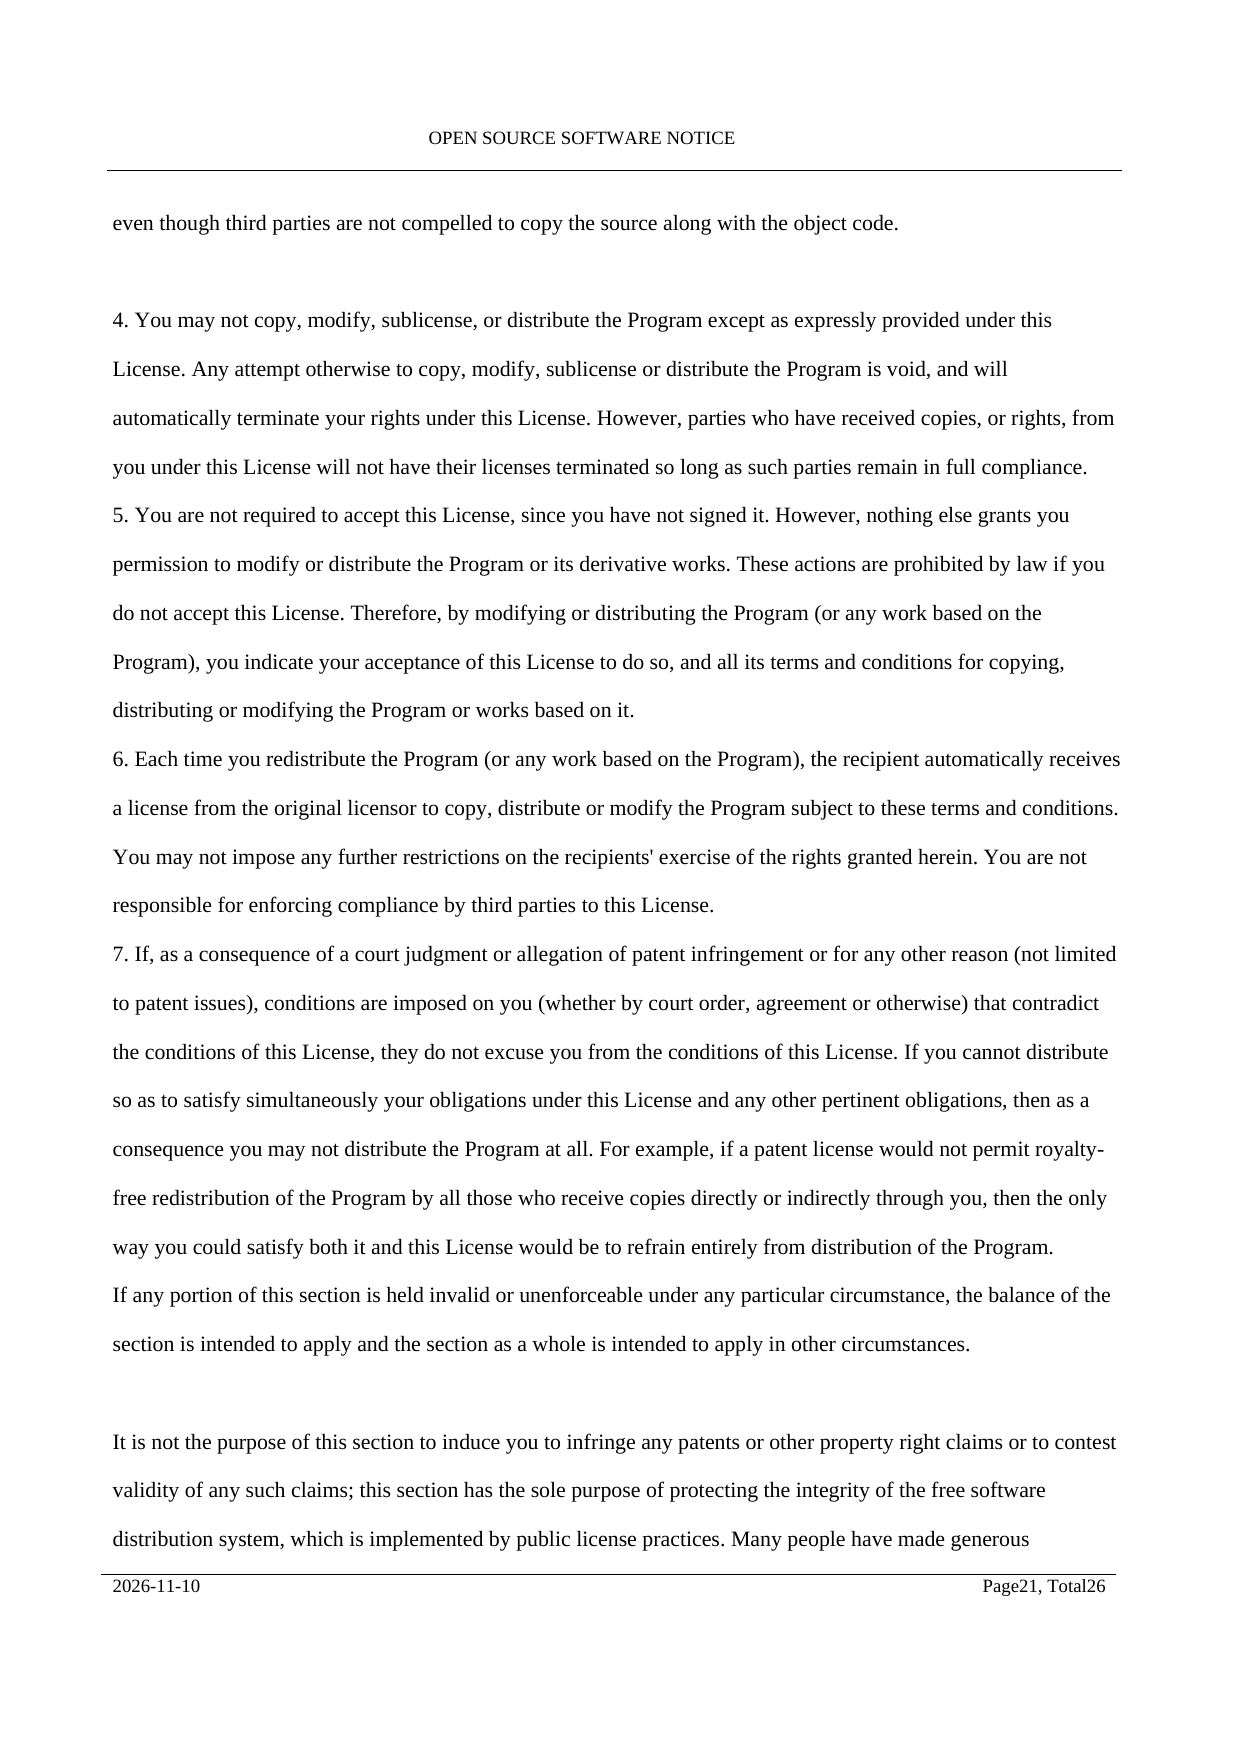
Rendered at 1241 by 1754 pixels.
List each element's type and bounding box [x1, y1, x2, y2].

text [112, 206, 1128, 1555]
